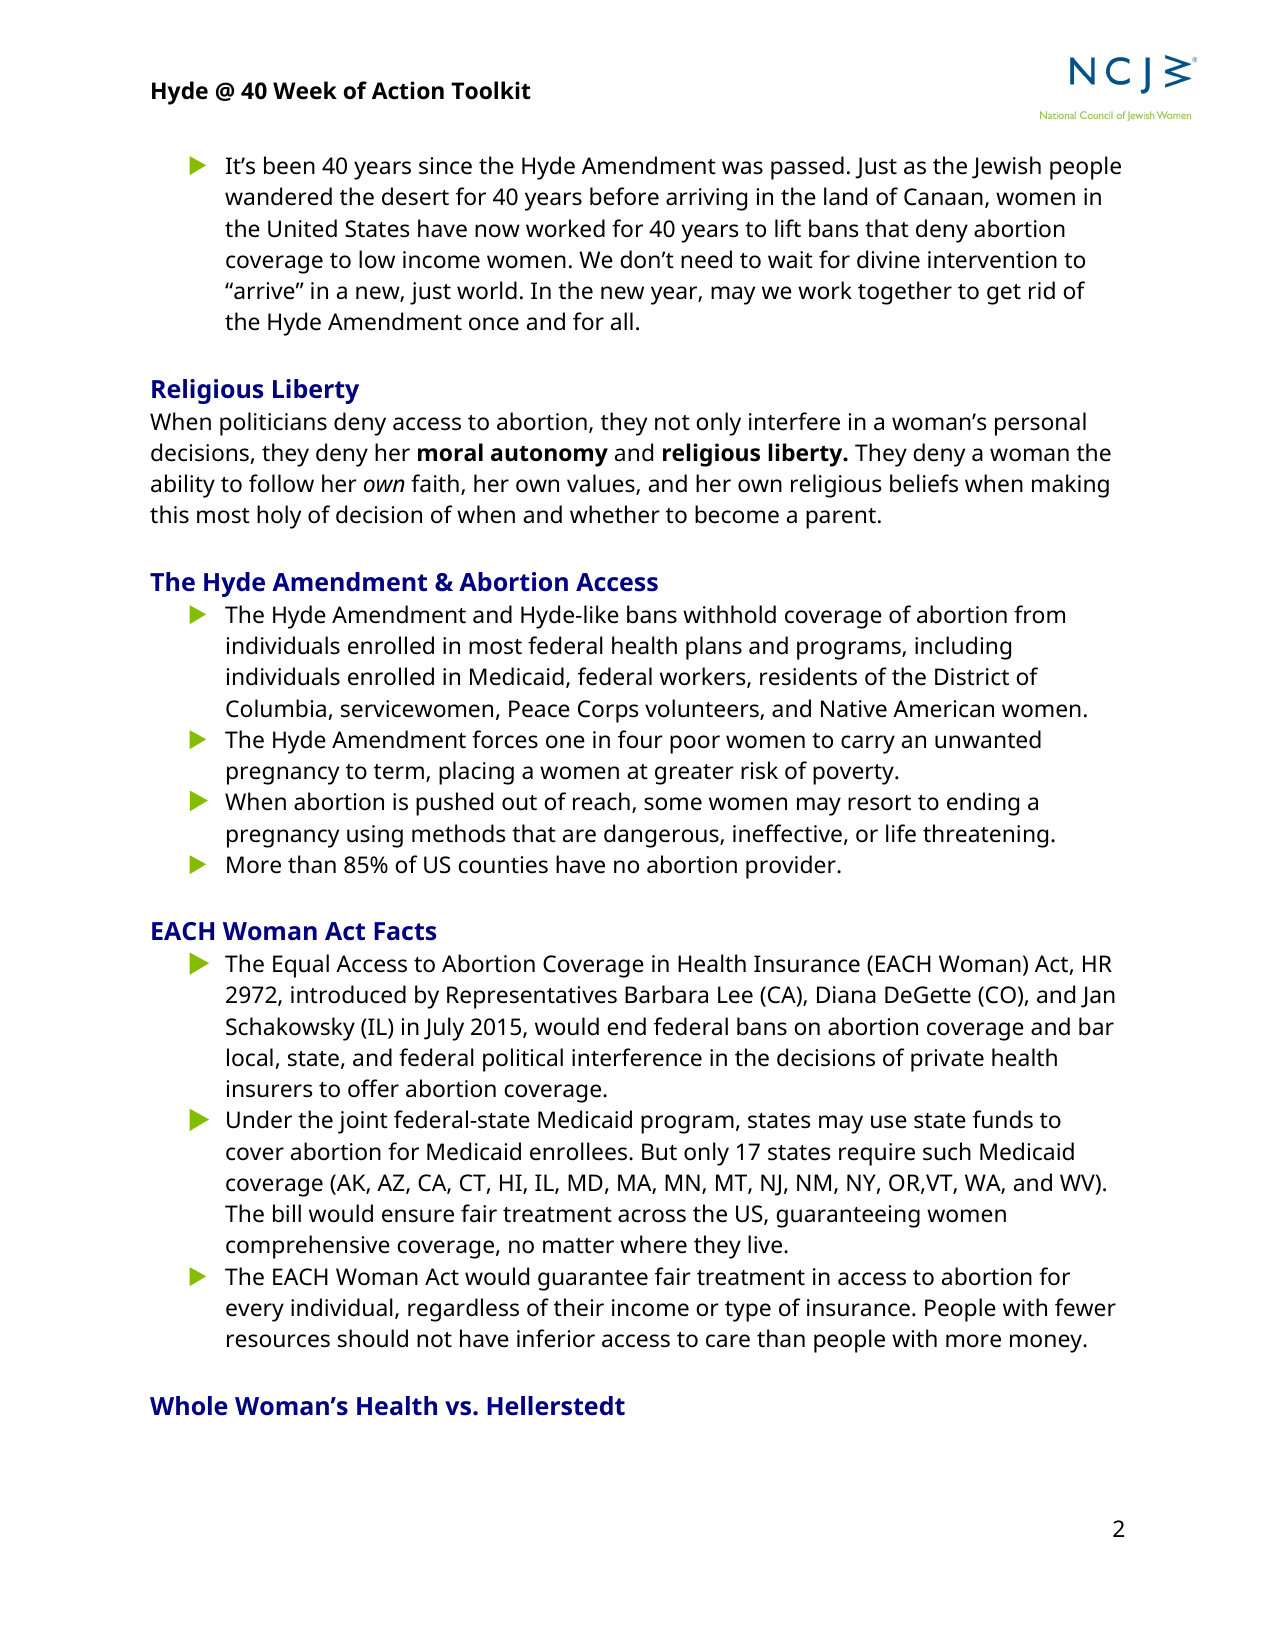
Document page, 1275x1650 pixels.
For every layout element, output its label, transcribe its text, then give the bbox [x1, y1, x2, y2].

list The Equal Access to Abortion Coverage in Health Insurance (EACH Woman) Act, HR 2972, introduced by Representatives Barbara Lee (CA), Diana DeGette (CO), and Jan Schakowsky (IL) in July 2015, would end federal bans on abortion coverage and bar local, state, and federal political interference in the decisions of private health insurers to offer abortion coverage. [187, 948, 1125, 1104]
text When politicians deny access to abortion, they not only interfere in a woman’s personal decisions, they deny her moral autonomy and religious liberty. They deny a woman the ability to follow her own faith, her own values, and her own religious beliefs when making this most holy of decision of when and whether to become a parent. [150, 406, 1125, 531]
list When abortion is pushed out of reach, some women may resort to ending a pregnancy using methods that are dangerous, ineffective, or life threatening. [187, 786, 1125, 849]
list The EACH Woman Act would guarantee fair treatment in access to abortion for every individual, regardless of their income or type of insurance. People with fewer resources should not have inferior access to care than people with more money. [187, 1261, 1125, 1354]
picture [1040, 55, 1197, 121]
list Under the joint federal-state Medicaid program, states may use state funds to cover abortion for Medicaid enrollees. But only 17 states require such Medicaid coverage (AK, AZ, CA, CT, HI, IL, MD, MA, MN, MT, NJ, NM, NY, OR,VT, WA, and WV). The bill would ensure fair treatment across the US, guaranteeing women comprehensive coverage, no matter where they live. [187, 1104, 1125, 1261]
text Whole Woman’s Health vs. Hellerstedt [150, 1388, 1125, 1453]
list The Hyde Amendment forces one in four poor women to carry an unwanted pregnancy to term, placing a women at greater risk of poverty. [187, 724, 1125, 786]
text The Hyde Amendment & Abortion Access [150, 565, 1125, 599]
list More than 85% of US counties have no abortion provider. [187, 849, 1125, 880]
text EACH Woman Act Facts [150, 914, 1125, 948]
list The Hyde Amendment and Hyde-like bans withhold coverage of abortion from individuals enrolled in most federal health plans and programs, including individuals enrolled in Medicaid, federal workers, residents of the District of Columbia, servicewomen, Peace Corps volunteers, and Native American women. [187, 599, 1125, 724]
text Religious Liberty [150, 372, 1125, 406]
list It’s been 40 years since the Hyde Amendment was passed. Just as the Jewish people wandered the desert for 40 years before arriving in the land of Canaan, women in the United States have now worked for 40 years to lift bans that deny abortion coverage to low income women. We don’t need to wait for divine intervention to “arrive” in a new, just world. In the new year, may we work together to get rid of the Hyde Amendment once and for all. [187, 150, 1125, 337]
